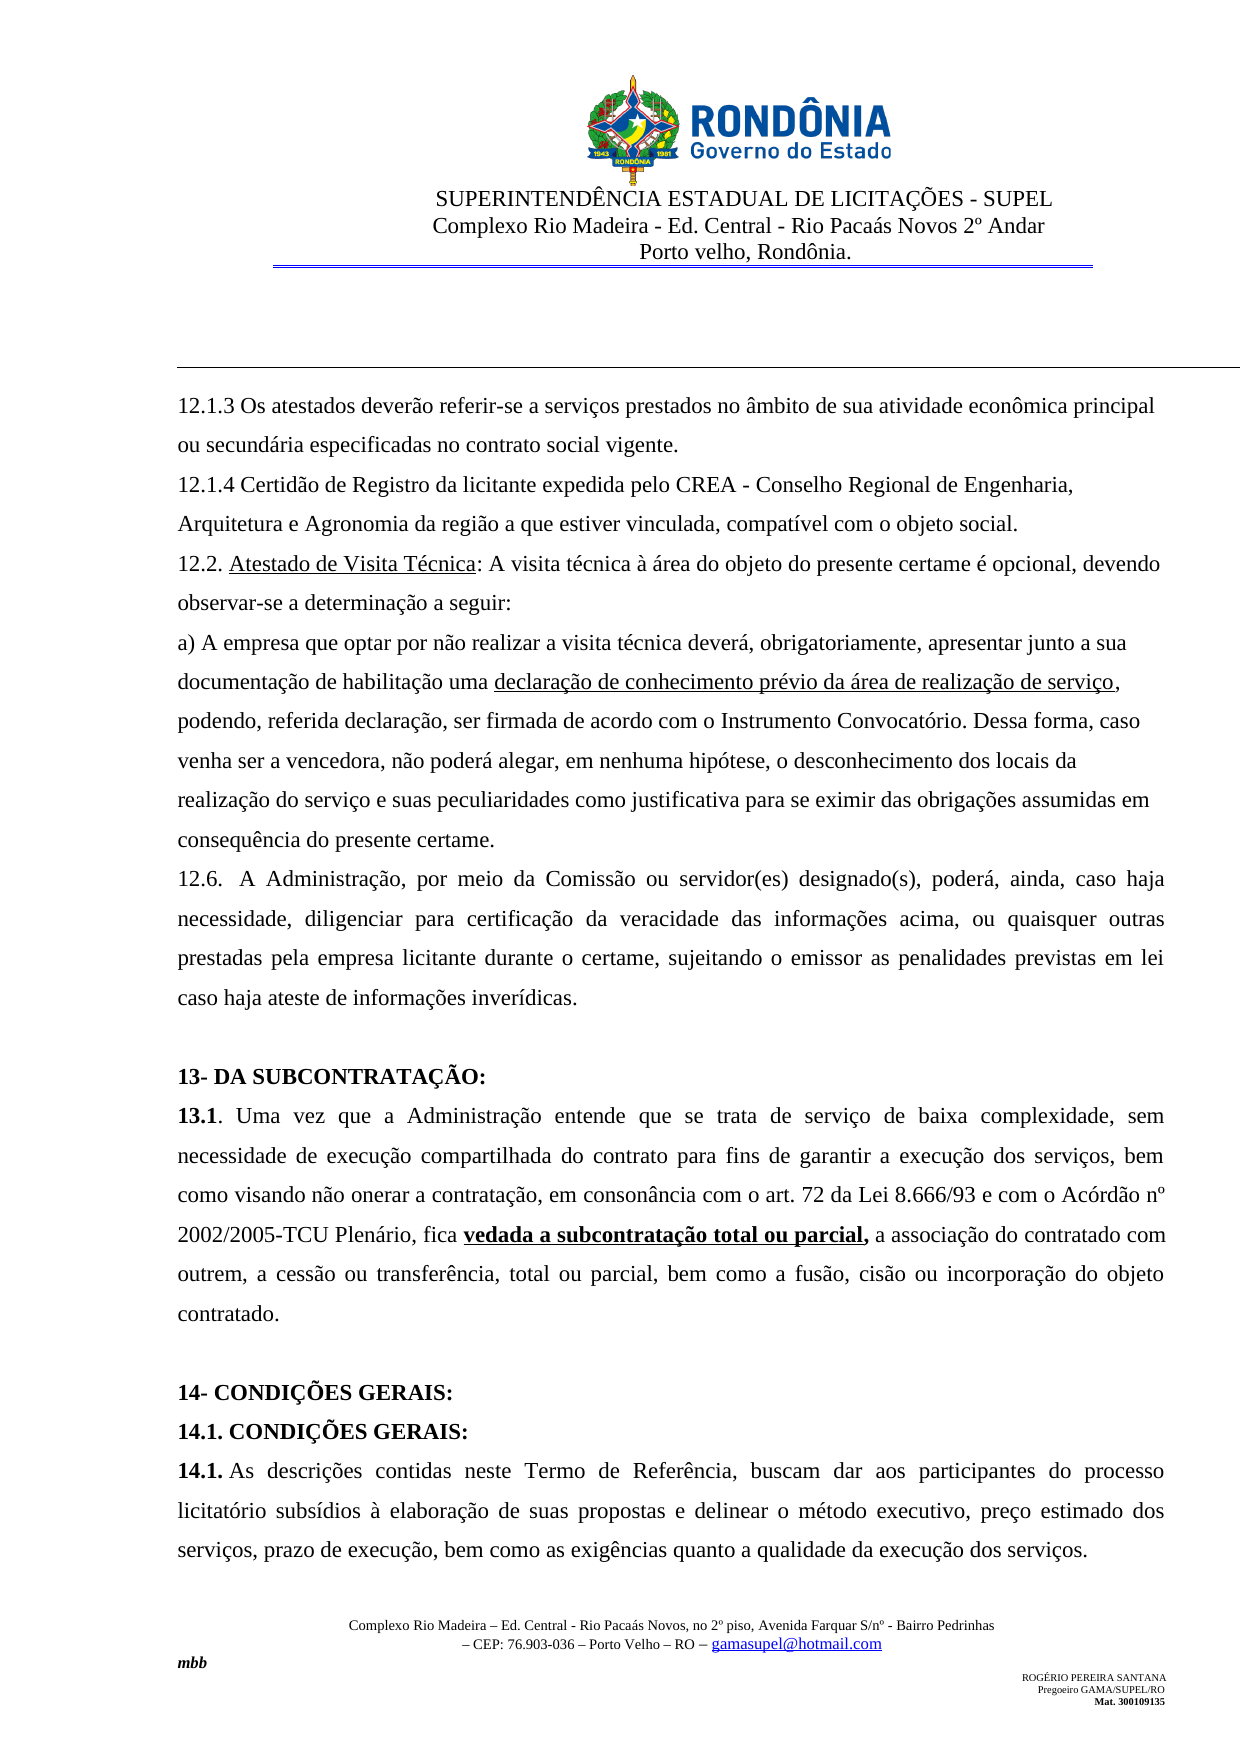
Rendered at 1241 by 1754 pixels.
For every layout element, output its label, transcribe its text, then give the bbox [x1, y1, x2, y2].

text 14.1. As descrições contidas neste Termo de Referência, buscam dar aos participantes do processo licitatório subsídios à elaboração de suas propostas e delinear o método executivo, preço estimado dos serviços, prazo de execução, bem como as exigências quanto a qualidade da execução dos serviços. [177, 1458, 1166, 1563]
text 14- CONDIÇÕES GERAIS: [177, 1379, 1166, 1405]
text 13.1. Uma vez que a Administração entende que se trata de serviço de baixa complexidade, sem necessidade de execução compartilhada do contrato para fins de garantir a execução dos serviços, bem como visando não onerar a contratação, em consonância com o art. 72 da Lei 8.666/93 e com o Acórdão nº 2002/2005-TCU Plenário, fica vedada a subcontratação total ou parcial, a associação do contratado com outrem, a cessão ou transferência, total ou parcial, bem como a fusão, cisão ou incorporação do objeto contratado. [177, 1102, 1166, 1326]
text 12.1.4 Certidão de Registro da licitante expedida pelo CREA - Conselho Regional de Engenharia, Arquitetura e Agronomia da região a que estiver vinculada, compatível com o objeto social. [177, 471, 1166, 536]
text 13- DA SUBCONTRATAÇÃO: [177, 1063, 1166, 1089]
text a) A empresa que optar por não realizar a visita técnica deverá, obrigatoriamente, apresentar junto a sua documentação de habilitação uma declaração de conhecimento prévio da área de realização de serviço, podendo, referida declaração, ser firmada de acordo com o Instrumento Convocatório. Dessa forma, caso venha ser a vencedora, não poderá alegar, em nenhuma hipótese, o desconhecimento dos locais da realização do serviço e suas peculiaridades como justificativa para se eximir das obrigações assumidas em consequência do presente certame. [177, 628, 1166, 852]
text 12.6. A Administração, por meio da Comissão ou servidor(es) designado(s), poderá, ainda, caso haja necessidade, diligenciar para certificação da veracidade das informações acima, ou quaisquer outras prestadas pela empresa licitante durante o certame, sujeitando o emissor as penalidades previstas em lei caso haja ateste de informações inverídicas. [177, 865, 1166, 1010]
picture [586, 75, 891, 186]
text 14.1. CONDIÇÕES GERAIS: [177, 1418, 1166, 1444]
text 12.2. Atestado de Visita Técnica: A visita técnica à área do objeto do presente certame é opcional, devendo observar-se a determinação a seguir: [177, 549, 1166, 615]
text 12.1.3 Os atestados deverão referir-se a serviços prestados no âmbito de sua atividade econômica principal ou secundária especificadas no contrato social vigente. [177, 392, 1166, 457]
